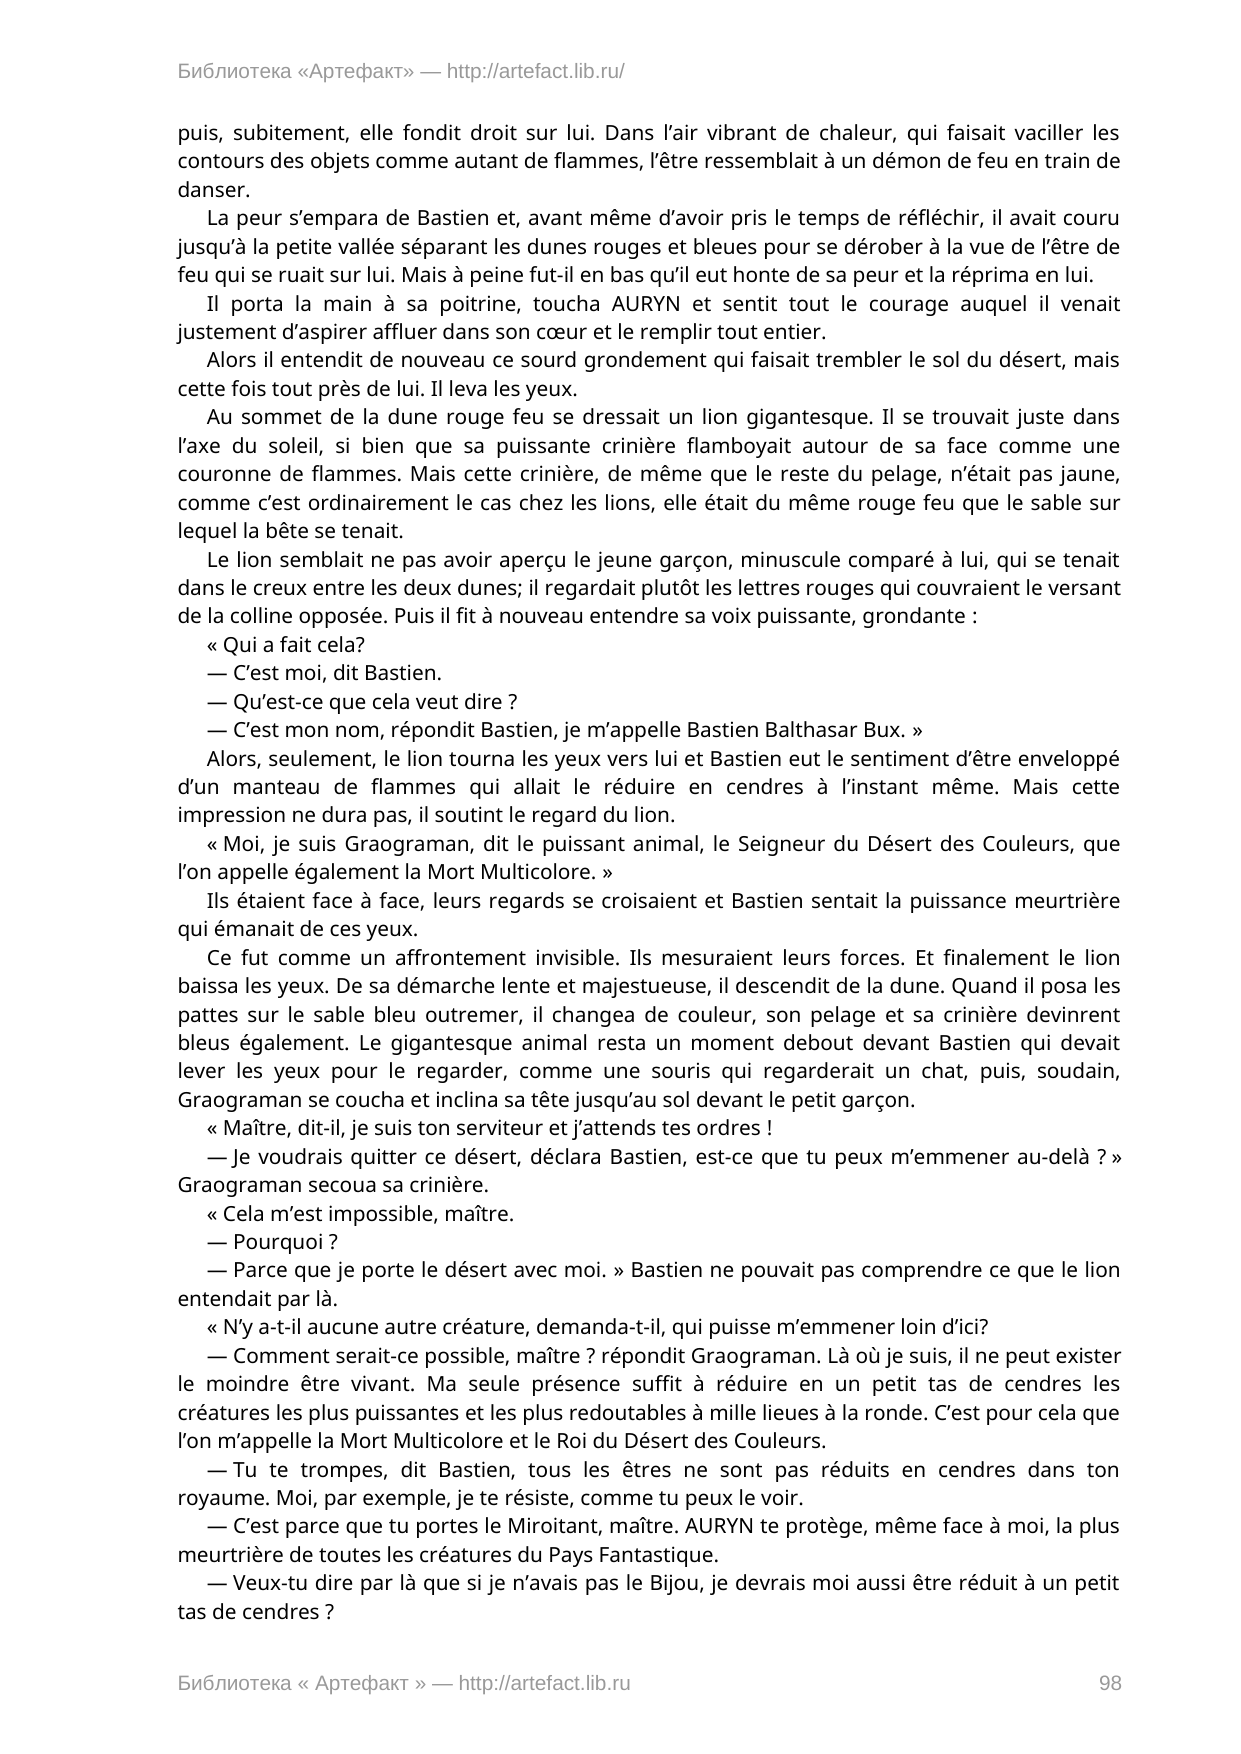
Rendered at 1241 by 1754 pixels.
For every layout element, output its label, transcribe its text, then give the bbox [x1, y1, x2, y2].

text — Tu te trompes, dit Bastien, tous les êtres ne sont pas réduits en cendres dans ton royaume. Moi, par exemple, je te résiste, comme tu peux le voir. [177, 1455, 1122, 1512]
text Alors, seulement, le lion tourna les yeux vers lui et Bastien eut le sentiment d’être enveloppé d’un manteau de flammes qui allait le réduire en cendres à l’instant même. Mais cette impression ne dura pas, il soutint le regard du lion. [177, 744, 1122, 829]
text « Maître, dit-il, je suis ton serviteur et j’attends tes ordres ! [177, 1113, 1122, 1142]
text Il porta la main à sa poitrine, toucha AURYN et sentit tout le courage auquel il venait justement d’aspirer affluer dans son cœur et le remplir tout entier. [177, 289, 1122, 346]
text — Veux-tu dire par là que si je n’avais pas le Bijou, je devrais moi aussi être réduit à un petit tas de cendres ? [177, 1568, 1122, 1625]
text « Moi, je suis Graograman, dit le puissant animal, le Seigneur du Désert des Couleurs, que l’on appelle également la Mort Multicolore. » [177, 829, 1122, 886]
text — Pourquoi ? [177, 1227, 1122, 1256]
text La peur s’empara de Bastien et, avant même d’avoir pris le temps de réfléchir, il avait couru jusqu’à la petite vallée séparant les dunes rouges et bleues pour se dérober à la vue de l’être de feu qui se ruait sur lui. Mais à peine fut-il en bas qu’il eut honte de sa peur et la réprima en lui. [177, 203, 1122, 289]
text Ils étaient face à face, leurs regards se croisaient et Bastien sentait la puissance meurtrière qui émanait de ces yeux. [177, 886, 1122, 943]
text « N’y a-t-il aucune autre créature, demanda-t-il, qui puisse m’emmener loin d’ici? [177, 1312, 1122, 1341]
text — Parce que je porte le désert avec moi. » Bastien ne pouvait pas comprendre ce que le lion entendait par là. [177, 1256, 1122, 1312]
text « Qui a fait cela? [177, 630, 1122, 658]
text — C’est parce que tu portes le Miroitant, maître. AURYN te protège, même face à moi, la plus meurtrière de toutes les créatures du Pays Fantastique. [177, 1512, 1122, 1568]
text — Comment serait-ce possible, maître ? répondit Graograman. Là où je suis, il ne peut exister le moindre être vivant. Ma seule présence suffit à réduire en un petit tas de cendres les créatures les plus puissantes et les plus redoutables à mille lieues à la ronde. C’est pour cela que l’on m’appelle la Mort Multicolore et le Roi du Désert des Couleurs. [177, 1341, 1122, 1455]
text — Je voudrais quitter ce désert, déclara Bastien, est-ce que tu peux m’emmener au-delà ? » Graograman secoua sa crinière. [177, 1142, 1122, 1199]
text « Cela m’est impossible, maître. [177, 1199, 1122, 1227]
text Ce fut comme un affrontement invisible. Ils mesuraient leurs forces. Et finalement le lion baissa les yeux. De sa démarche lente et majestueuse, il descendit de la dune. Quand il posa les pattes sur le sable bleu outremer, il changea de couleur, son pelage et sa crinière devinrent bleus également. Le gigantesque animal resta un moment debout devant Bastien qui devait lever les yeux pour le regarder, comme une souris qui regarderait un chat, puis, soudain, Graograman se coucha et inclina sa tête jusqu’au sol devant le petit garçon. [177, 943, 1122, 1113]
text — Qu’est-ce que cela veut dire ? [177, 687, 1122, 715]
text — C’est mon nom, répondit Bastien, je m’appelle Bastien Balthasar Bux. » [177, 715, 1122, 744]
text Alors il entendit de nouveau ce sourd grondement qui faisait trembler le sol du désert, mais cette fois tout près de lui. Il leva les yeux. [177, 346, 1122, 402]
text Au sommet de la dune rouge feu se dressait un lion gigantesque. Il se trouvait juste dans l’axe du soleil, si bien que sa puissante crinière flamboyait autour de sa face comme une couronne de flammes. Mais cette crinière, de même que le reste du pelage, n’était pas jaune, comme c’est ordinairement le cas chez les lions, elle était du même rouge feu que le sable sur lequel la bête se tenait. [177, 402, 1122, 545]
text Le lion semblait ne pas avoir aperçu le jeune garçon, minuscule comparé à lui, qui se tenait dans le creux entre les deux dunes; il regardait plutôt les lettres rouges qui couvraient le versant de la colline opposée. Puis il fit à nouveau entendre sa voix puissante, grondante : [177, 545, 1122, 630]
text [177, 118, 1122, 203]
text — C’est moi, dit Bastien. [177, 658, 1122, 687]
